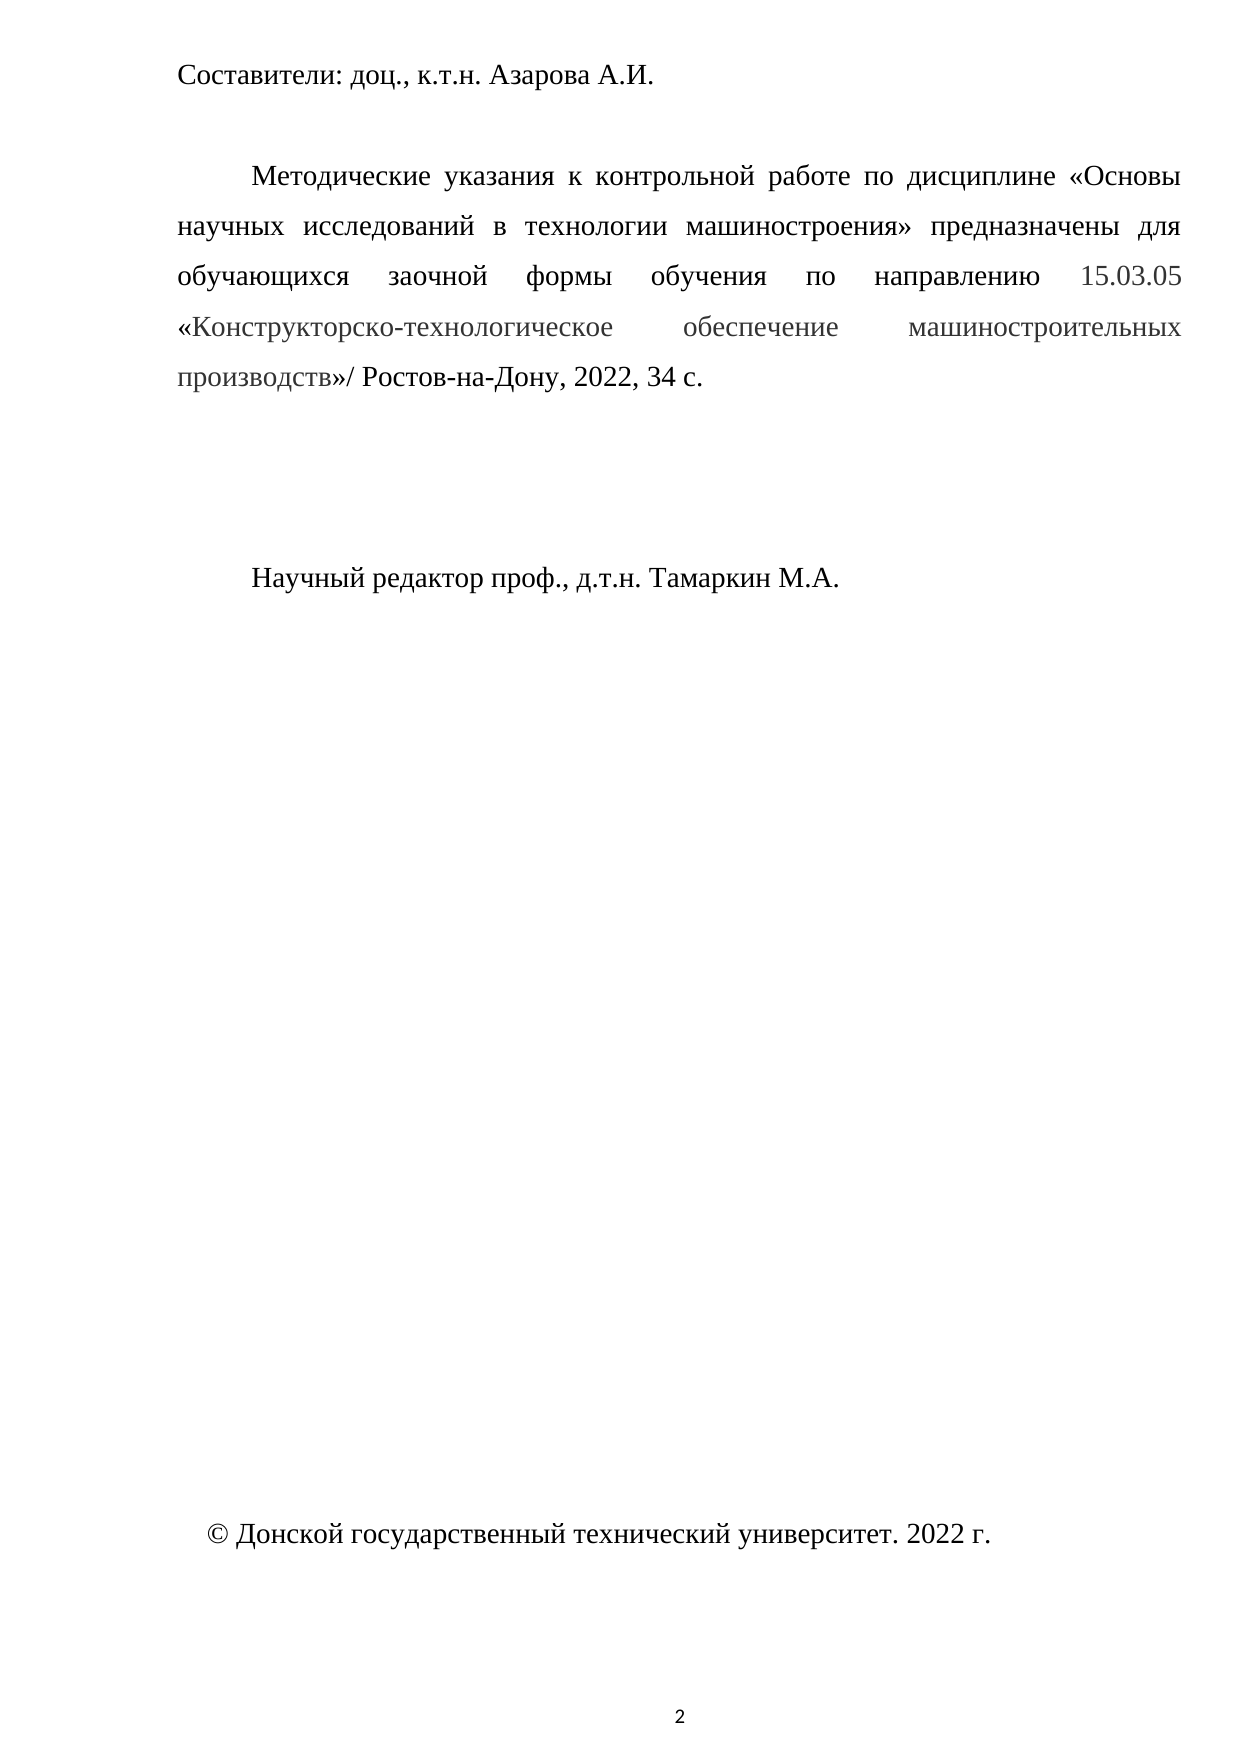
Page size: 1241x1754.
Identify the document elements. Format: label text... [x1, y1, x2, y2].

text Научный редактор проф., д.т.н. Тамаркин М.А. [177, 560, 1182, 594]
text © Донской государственный технический университет. 2022 г. [207, 1516, 1182, 1550]
text Составители: доц., к.т.н. Азарова А.И. [177, 57, 1182, 91]
text Методические указания к контрольной работе по дисциплине «Основы научных исследований в технологии машиностроения» предназначены для обучающихся заочной формы обучения по направлению 15.03.05 «Конструкторско-технологическое обеспечение машиностроительных производств»/ Ростов-на-Дону, 2022, 34 с. [177, 158, 1182, 393]
